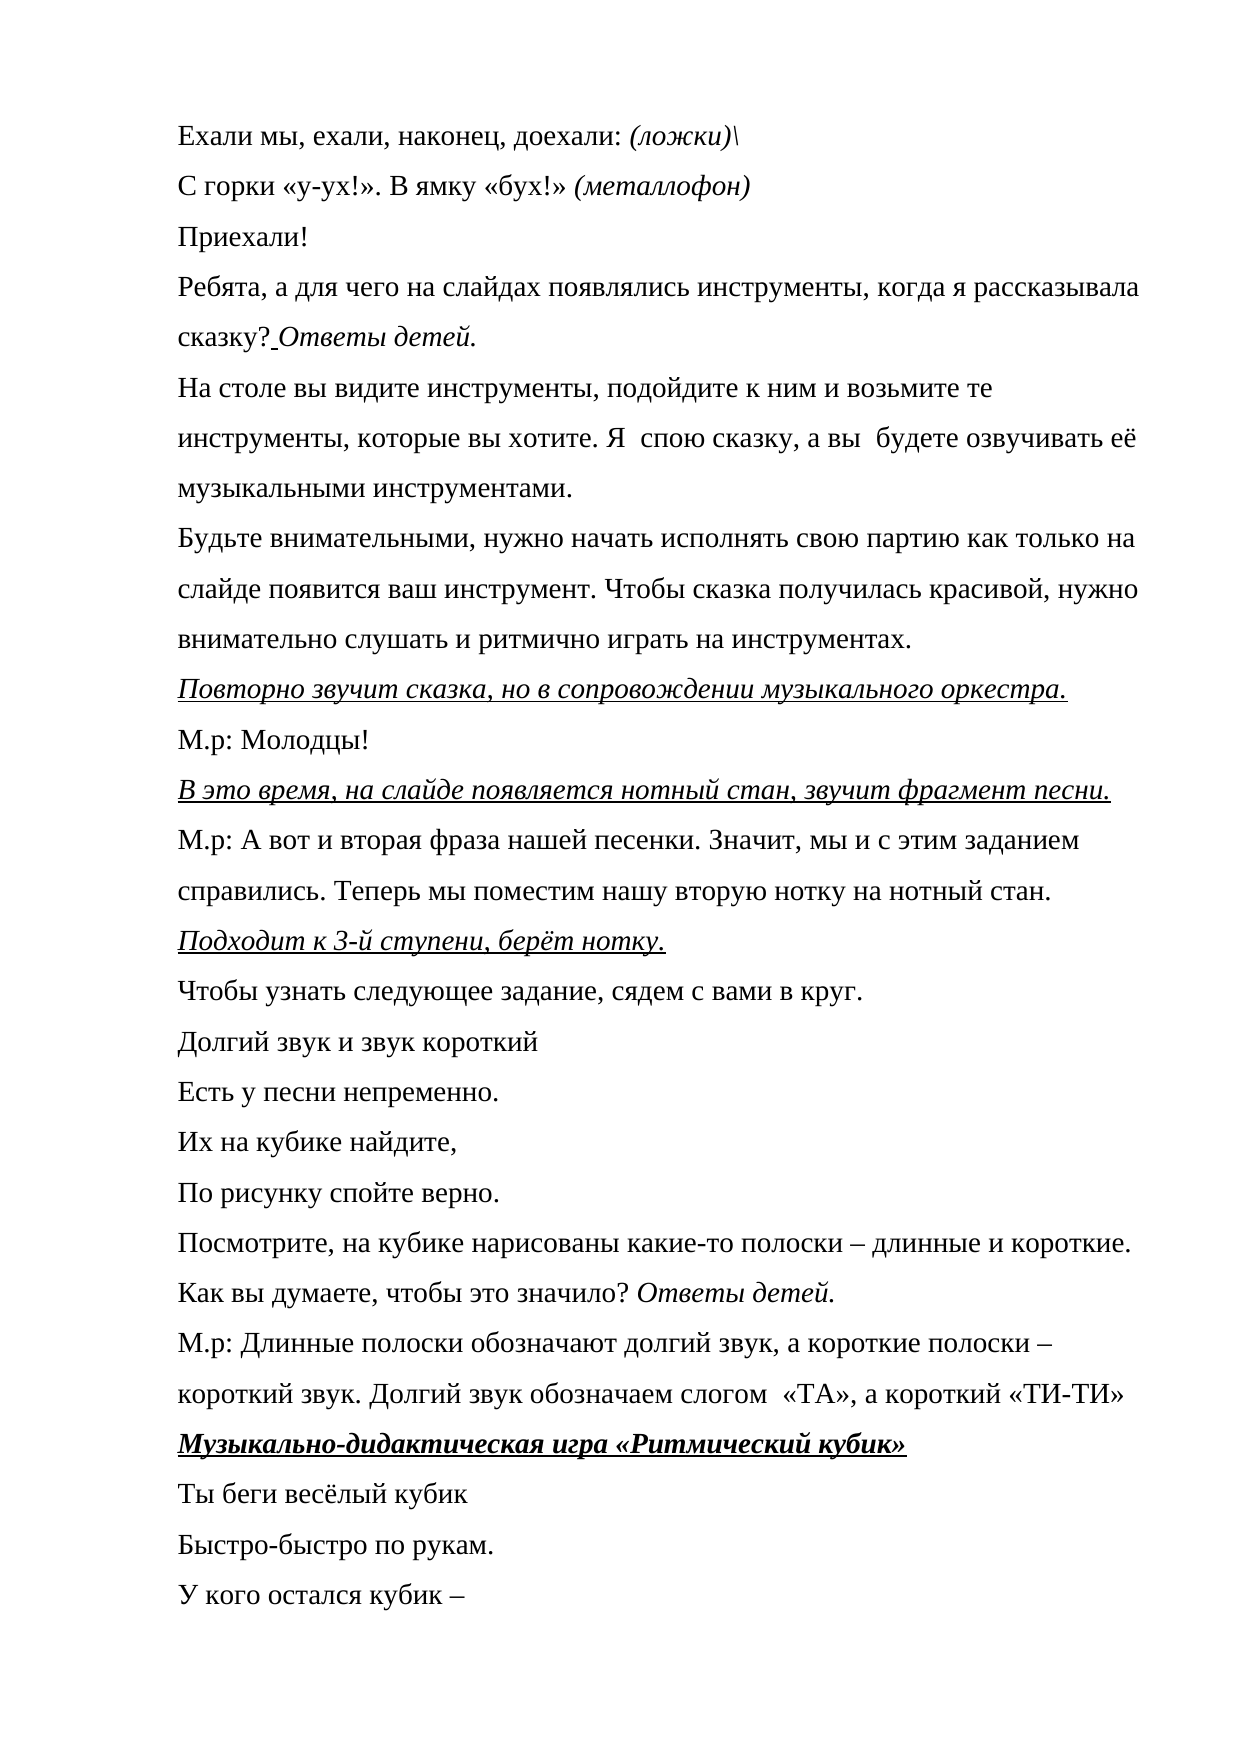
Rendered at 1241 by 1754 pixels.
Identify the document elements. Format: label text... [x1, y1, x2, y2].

text Долгий звук и звук короткий [177, 1024, 1152, 1057]
text Повторно звучит сказка, но в сопровождении музыкального оркестра. [177, 672, 1152, 705]
text По рисунку спойте верно. [177, 1175, 1152, 1208]
text Чтобы узнать следующее задание, сядем с вами в круг. [177, 973, 1152, 1007]
text Их на кубике найдите, [177, 1124, 1152, 1158]
text Приехали! [177, 219, 1152, 252]
text В это время, на слайде появляется нотный стан, звучит фрагмент песни. [177, 772, 1152, 806]
text Музыкально-дидактическая игра «Ритмический кубик» [177, 1426, 1152, 1460]
text С горки «у-ух!». В ямку «бух!» (металлофон) [177, 168, 1152, 202]
text М.р: Длинные полоски обозначают долгий звук, а короткие полоски – короткий звук. Долгий звук обозначаем слогом «ТА», а короткий «ТИ-ТИ» [177, 1326, 1152, 1409]
text У кого остался кубик – [177, 1577, 1152, 1611]
text Ехали мы, ехали, наконец, доехали: (ложки)\ [177, 118, 1152, 152]
text М.р: А вот и вторая фраза нашей песенки. Значит, мы и с этим заданием справились. Теперь мы поместим нашу вторую нотку на нотный стан. [177, 822, 1152, 906]
text Посмотрите, на кубике нарисованы какие-то полоски – длинные и короткие. Как вы думаете, чтобы это значило? Ответы детей. [177, 1225, 1152, 1309]
text Ребята, а для чего на слайдах появлялись инструменты, когда я рассказывала сказку? Ответы детей. [177, 269, 1152, 353]
text Есть у песни непременно. [177, 1074, 1152, 1108]
text Ты беги весёлый кубик [177, 1477, 1152, 1510]
text Подходит к 3-й ступени, берёт нотку. [177, 923, 1152, 957]
text Будьте внимательными, нужно начать исполнять свою партию как только на слайде появится ваш инструмент. Чтобы сказка получилась красивой, нужно внимательно слушать и ритмично играть на инструментах. [177, 521, 1152, 655]
text М.р: Молодцы! [177, 722, 1152, 755]
text На столе вы видите инструменты, подойдите к ним и возьмите те инструменты, которые вы хотите. Я спою сказку, а вы будете озвучивать её музыкальными инструментами. [177, 370, 1152, 504]
text Быстро-быстро по рукам. [177, 1527, 1152, 1560]
